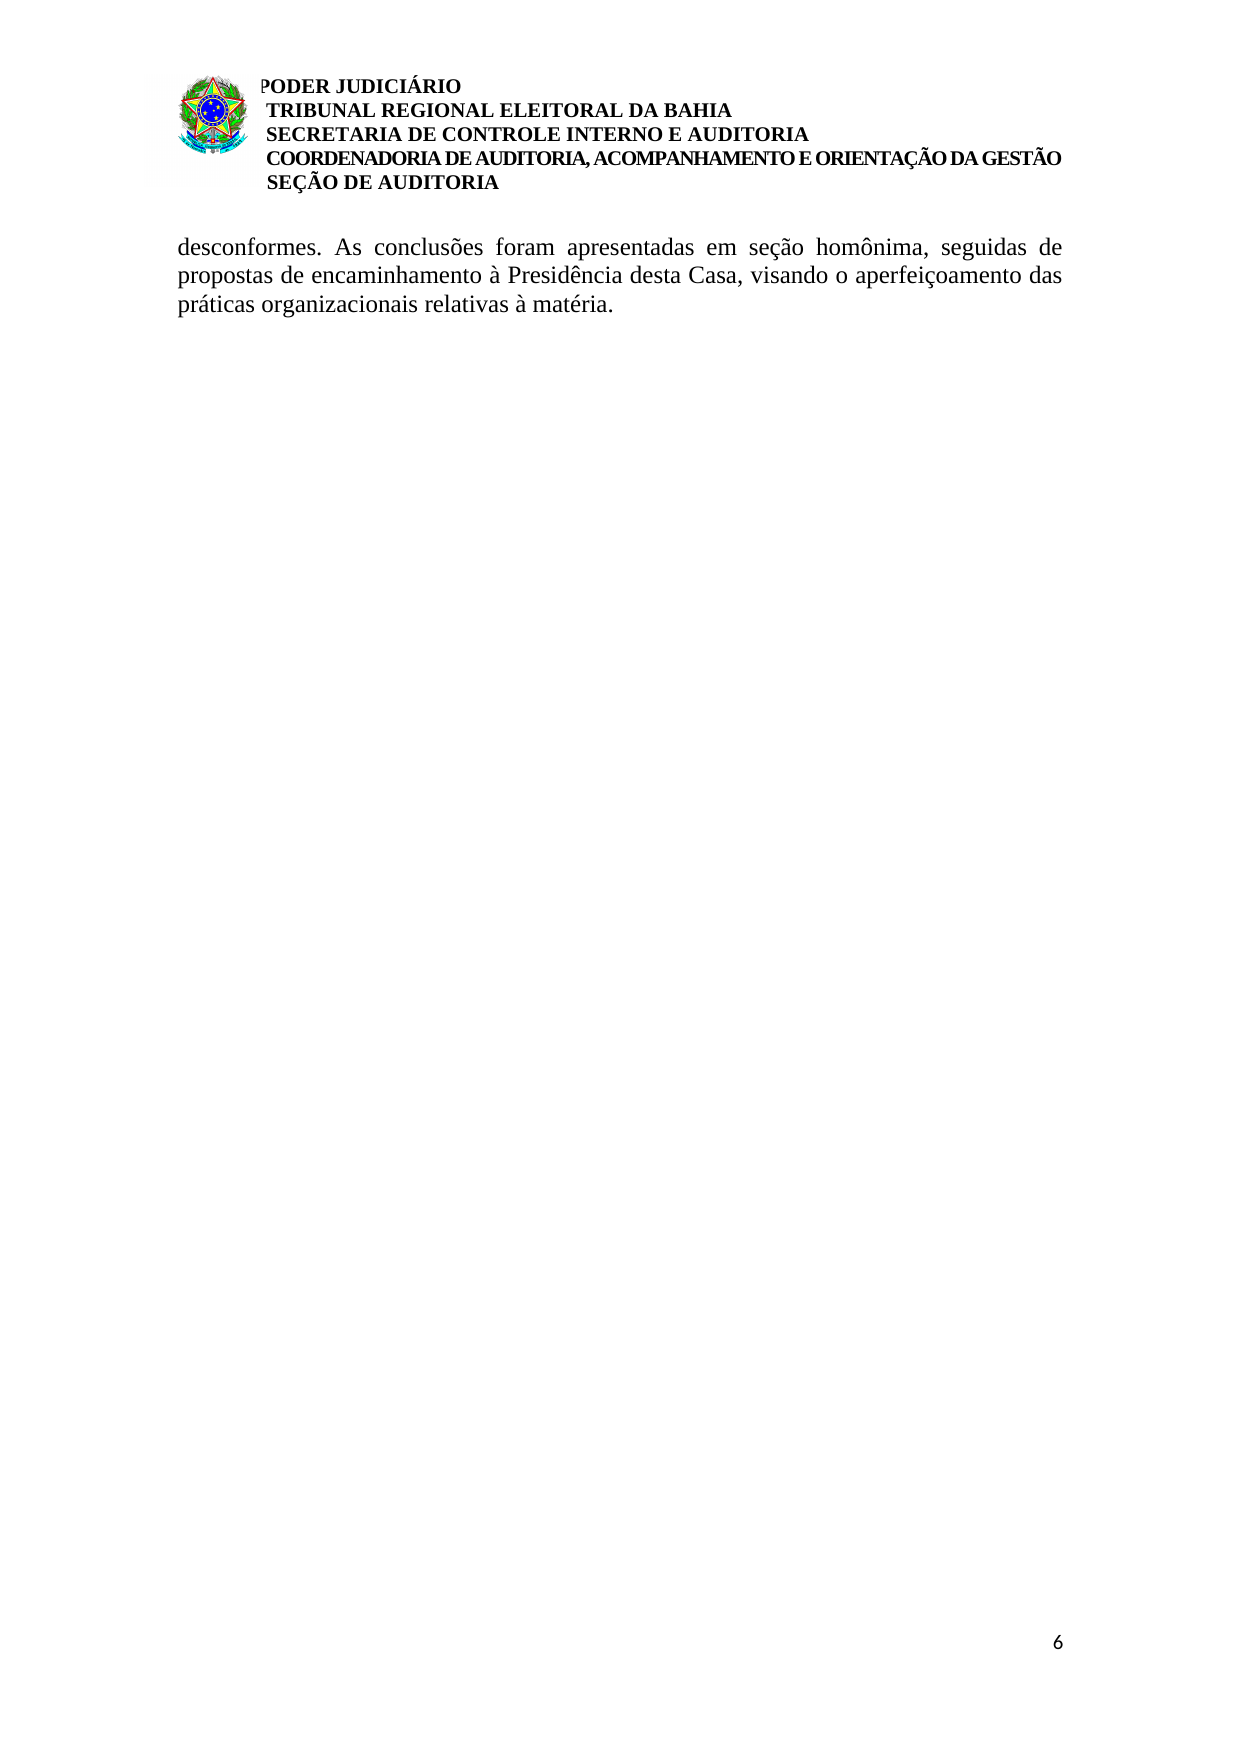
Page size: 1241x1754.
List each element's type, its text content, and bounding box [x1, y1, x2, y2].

picture [143, 74, 262, 187]
